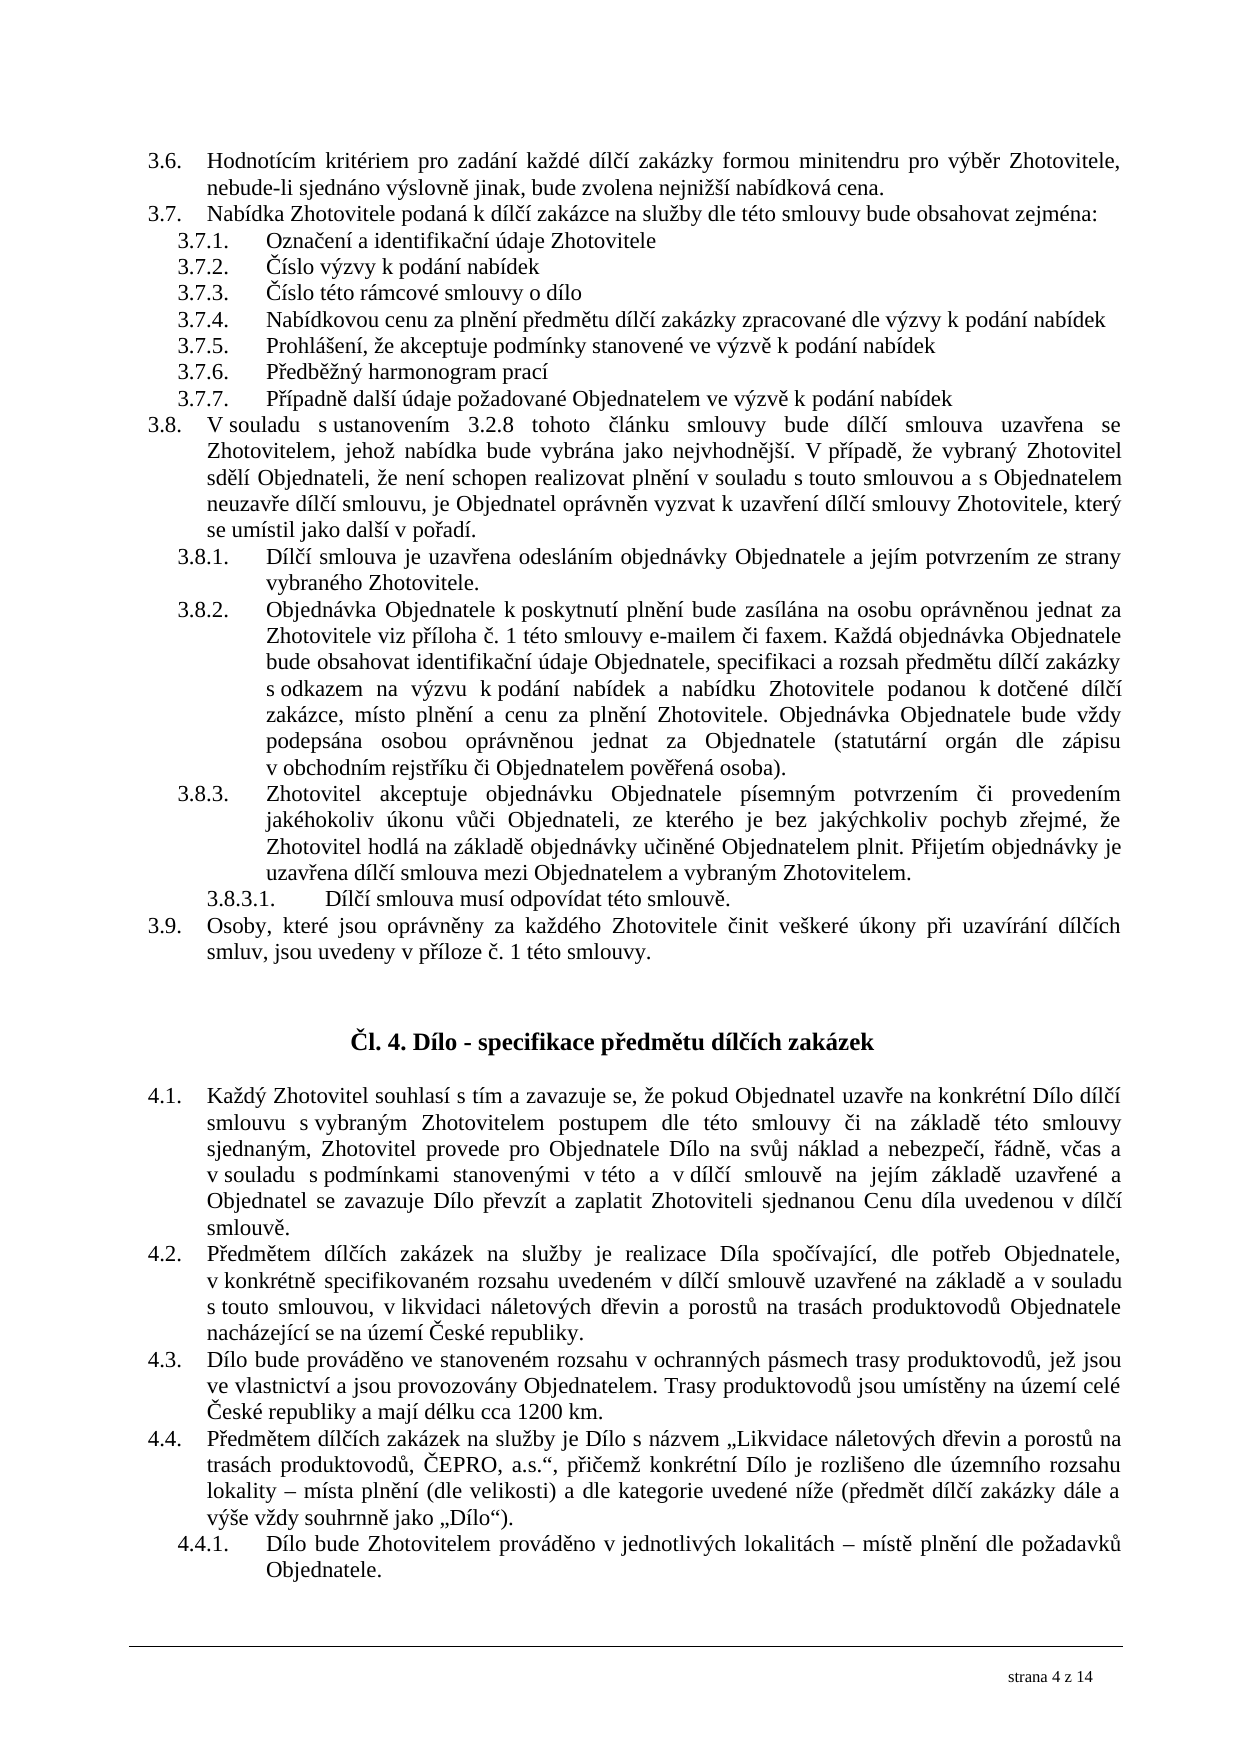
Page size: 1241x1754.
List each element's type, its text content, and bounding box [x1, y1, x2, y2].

text Číslo výzvy k podání nabídek [177, 253, 1122, 279]
text Nabídkovou cenu za plnění předmětu dílčí zakázky zpracované dle výzvy k podání nabídek [177, 306, 1122, 332]
text Dílo bude prováděno ve stanoveném rozsahu v ochranných pásmech trasy produktovodů, jež jsou ve vlastnictví a jsou provozovány Objednatelem. Trasy produktovodů jsou umístěny na území celé České republiky a mají délku cca 1200 km. [148, 1346, 1122, 1425]
text Případně další údaje požadované Objednatelem ve výzvě k podání nabídek [177, 385, 1122, 411]
text Dílčí smlouva musí odpovídat této smlouvě. [207, 886, 1122, 912]
text Hodnotícím kritériem pro zadání každé dílčí zakázky formou minitendru pro výběr Zhotovitele, nebude-li sjednáno výslovně jinak, bude zvolena nejnižší nabídková cena. [148, 148, 1122, 200]
text Předběžný harmonogram prací [177, 358, 1122, 385]
text Předmětem dílčích zakázek na služby je realizace Díla spočívající, dle potřeb Objednatele, v konkrétně specifikovaném rozsahu uvedeném v dílčí smlouvě uzavřené na základě a v souladu s touto smlouvou, v likvidaci náletových dřevin a porostů na trasách produktovodů Objednatele nacházející se na území České republiky. [148, 1240, 1122, 1346]
text Nabídka Zhotovitele podaná k dílčí zakázce na služby dle této smlouvy bude obsahovat zejména: [148, 200, 1122, 227]
text Každý Zhotovitel souhlasí s tím a zavazuje se, že pokud Objednatel uzavře na konkrétní Dílo dílčí smlouvu s vybraným Zhotovitelem postupem dle této smlouvy či na základě této smlouvy sjednaným, Zhotovitel provede pro Objednatele Dílo na svůj náklad a nebezpečí, řádně, včas a v souladu s podmínkami stanovenými v této a v dílčí smlouvě na jejím základě uzavřené a Objednatel se zavazuje Dílo převzít a zaplatit Zhotoviteli sjednanou Cenu díla uvedenou v dílčí smlouvě. [148, 1082, 1122, 1240]
text Prohlášení, že akceptuje podmínky stanovené ve výzvě k podání nabídek [177, 332, 1122, 358]
text Dílo - specifikace předmětu dílčích zakázek [102, 1027, 1122, 1056]
text Předmětem dílčích zakázek na služby je Dílo s názvem „Likvidace náletových dřevin a porostů na trasách produktovodů, ČEPRO, a.s.“, přičemž konkrétní Dílo je rozlišeno dle územního rozsahu lokality – místa plnění (dle velikosti) a dle kategorie uvedené níže (předmět dílčí zakázky dále a výše vždy souhrnně jako „Dílo“). [148, 1425, 1122, 1530]
text Osoby, které jsou oprávněny za každého Zhotovitele činit veškeré úkony při uzavírání dílčích smluv, jsou uvedeny v příloze č. 1 této smlouvy. [148, 912, 1122, 964]
text Objednávka Objednatele k poskytnutí plnění bude zasílána na osobu oprávněnou jednat za Zhotovitele viz příloha č. 1 této smlouvy e-mailem či faxem. Každá objednávka Objednatele bude obsahovat identifikační údaje Objednatele, specifikaci a rozsah předmětu dílčí zakázky s odkazem na výzvu k podání nabídek a nabídku Zhotovitele podanou k dotčené dílčí zakázce, místo plnění a cenu za plnění Zhotovitele. Objednávka Objednatele bude vždy podepsána osobou oprávněnou jednat za Objednatele (statutární orgán dle zápisu v obchodním rejstříku či Objednatelem pověřená osoba). [177, 596, 1122, 780]
text Označení a identifikační údaje Zhotovitele [177, 227, 1122, 253]
text Dílo bude Zhotovitelem prováděno v jednotlivých lokalitách – místě plnění dle požadavků Objednatele. [177, 1530, 1122, 1583]
text Číslo této rámcové smlouvy o dílo [177, 279, 1122, 306]
text V souladu s ustanovením 3.2.8 tohoto článku smlouvy bude dílčí smlouva uzavřena se Zhotovitelem, jehož nabídka bude vybrána jako nejvhodnější. V případě, že vybraný Zhotovitel sdělí Objednateli, že není schopen realizovat plnění v souladu s touto smlouvou a s Objednatelem neuzavře dílčí smlouvu, je Objednatel oprávněn vyzvat k uzavření dílčí smlouvy Zhotovitele, který se umístil jako další v pořadí. [148, 411, 1122, 543]
text Zhotovitel akceptuje objednávku Objednatele písemným potvrzením či provedením jakéhokoliv úkonu vůči Objednateli, ze kterého je bez jakýchkoliv pochyb zřejmé, že Zhotovitel hodlá na základě objednávky učiněné Objednatelem plnit. Přijetím objednávky je uzavřena dílčí smlouva mezi Objednatelem a vybraným Zhotovitelem. [177, 780, 1122, 886]
text Dílčí smlouva je uzavřena odesláním objednávky Objednatele a jejím potvrzením ze strany vybraného Zhotovitele. [177, 543, 1122, 596]
